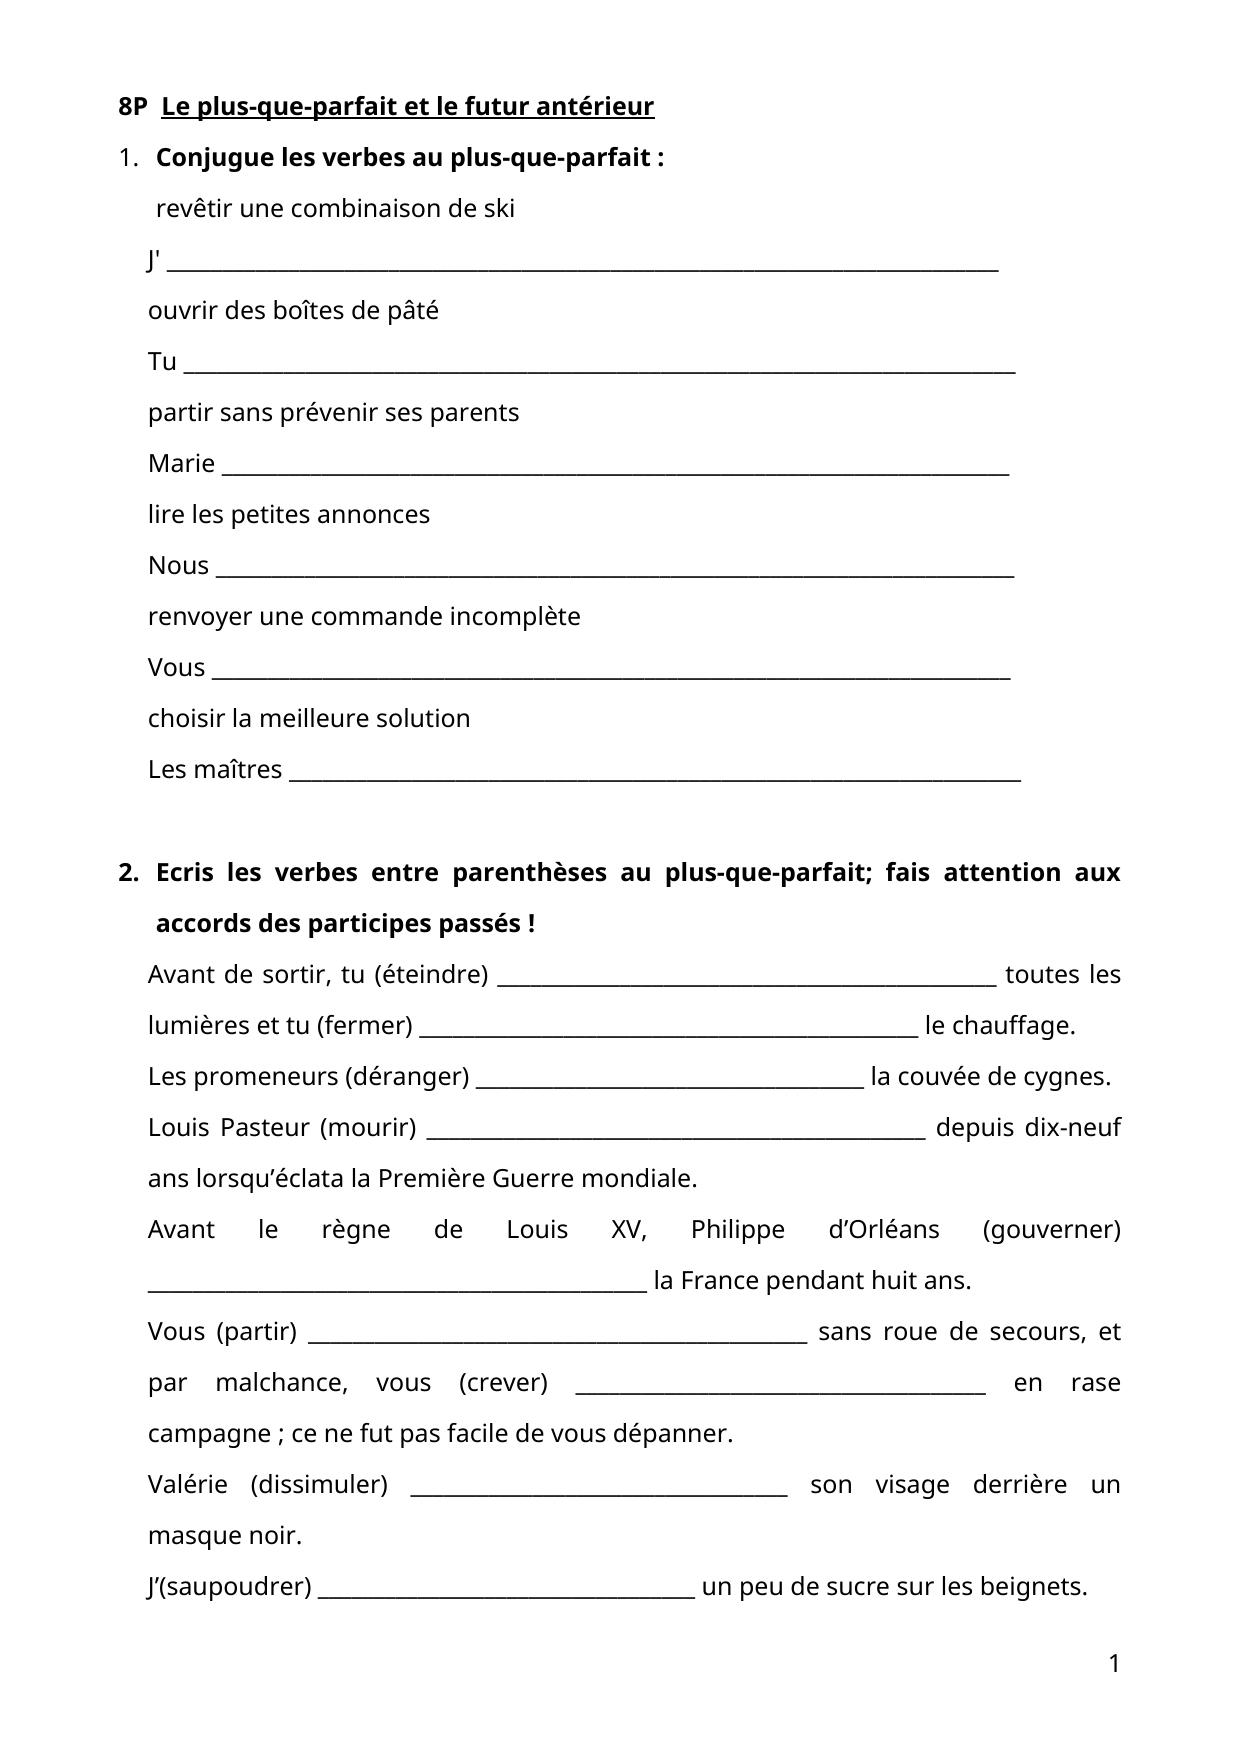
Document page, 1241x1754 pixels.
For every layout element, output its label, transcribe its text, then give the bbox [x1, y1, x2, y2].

text Louis Pasteur (mourir) _____________________________________________ depuis dix-neuf ans lorsqu’éclata la Première Guerre mondiale. [148, 1109, 1122, 1194]
text J' ___________________________________________________________________________ [118, 242, 1122, 276]
text 8P Le plus-que-parfait et le futur antérieur [118, 89, 1122, 123]
text Valérie (dissimuler) __________________________________ son visage derrière un masque noir. [148, 1467, 1122, 1552]
text renvoyer une commande incomplète [118, 599, 1122, 633]
text Avant de sortir, tu (éteindre) _____________________________________________ toutes les lumières et tu (fermer) _____________________________________________ le chauffage. [148, 956, 1122, 1041]
list Conjugue les verbes au plus-que-parfait : [118, 140, 1122, 174]
text choisir la meilleure solution [118, 701, 1122, 735]
text lire les petites annonces [118, 497, 1122, 531]
text Vous ________________________________________________________________________ [118, 650, 1122, 684]
text Vous (partir) _____________________________________________ sans roue de secours, et par malchance, vous (crever) _____________________________________ en rase campagne ; ce ne fut pas facile de vous dépanner. [148, 1314, 1122, 1450]
text Tu ___________________________________________________________________________ [118, 344, 1122, 378]
text J’(saupoudrer) __________________________________ un peu de sucre sur les beignets. [148, 1569, 1122, 1603]
list Ecris les verbes entre parenthèses au plus-que-parfait; fais attention aux accords des participes passés ! [118, 854, 1122, 939]
list revêtir une combinaison de ski [156, 191, 1122, 225]
text Marie _______________________________________________________________________ [118, 446, 1122, 480]
text Avant le règne de Louis XV, Philippe d’Orléans (gouverner) _____________________________________________ la France pendant huit ans. [148, 1212, 1122, 1297]
text ouvrir des boîtes de pâté [118, 293, 1122, 327]
text Les maîtres __________________________________________________________________ [118, 752, 1122, 786]
text Nous ________________________________________________________________________ [118, 548, 1122, 582]
text partir sans prévenir ses parents [118, 395, 1122, 429]
text Les promeneurs (déranger) ___________________________________ la couvée de cygnes. [148, 1058, 1122, 1092]
